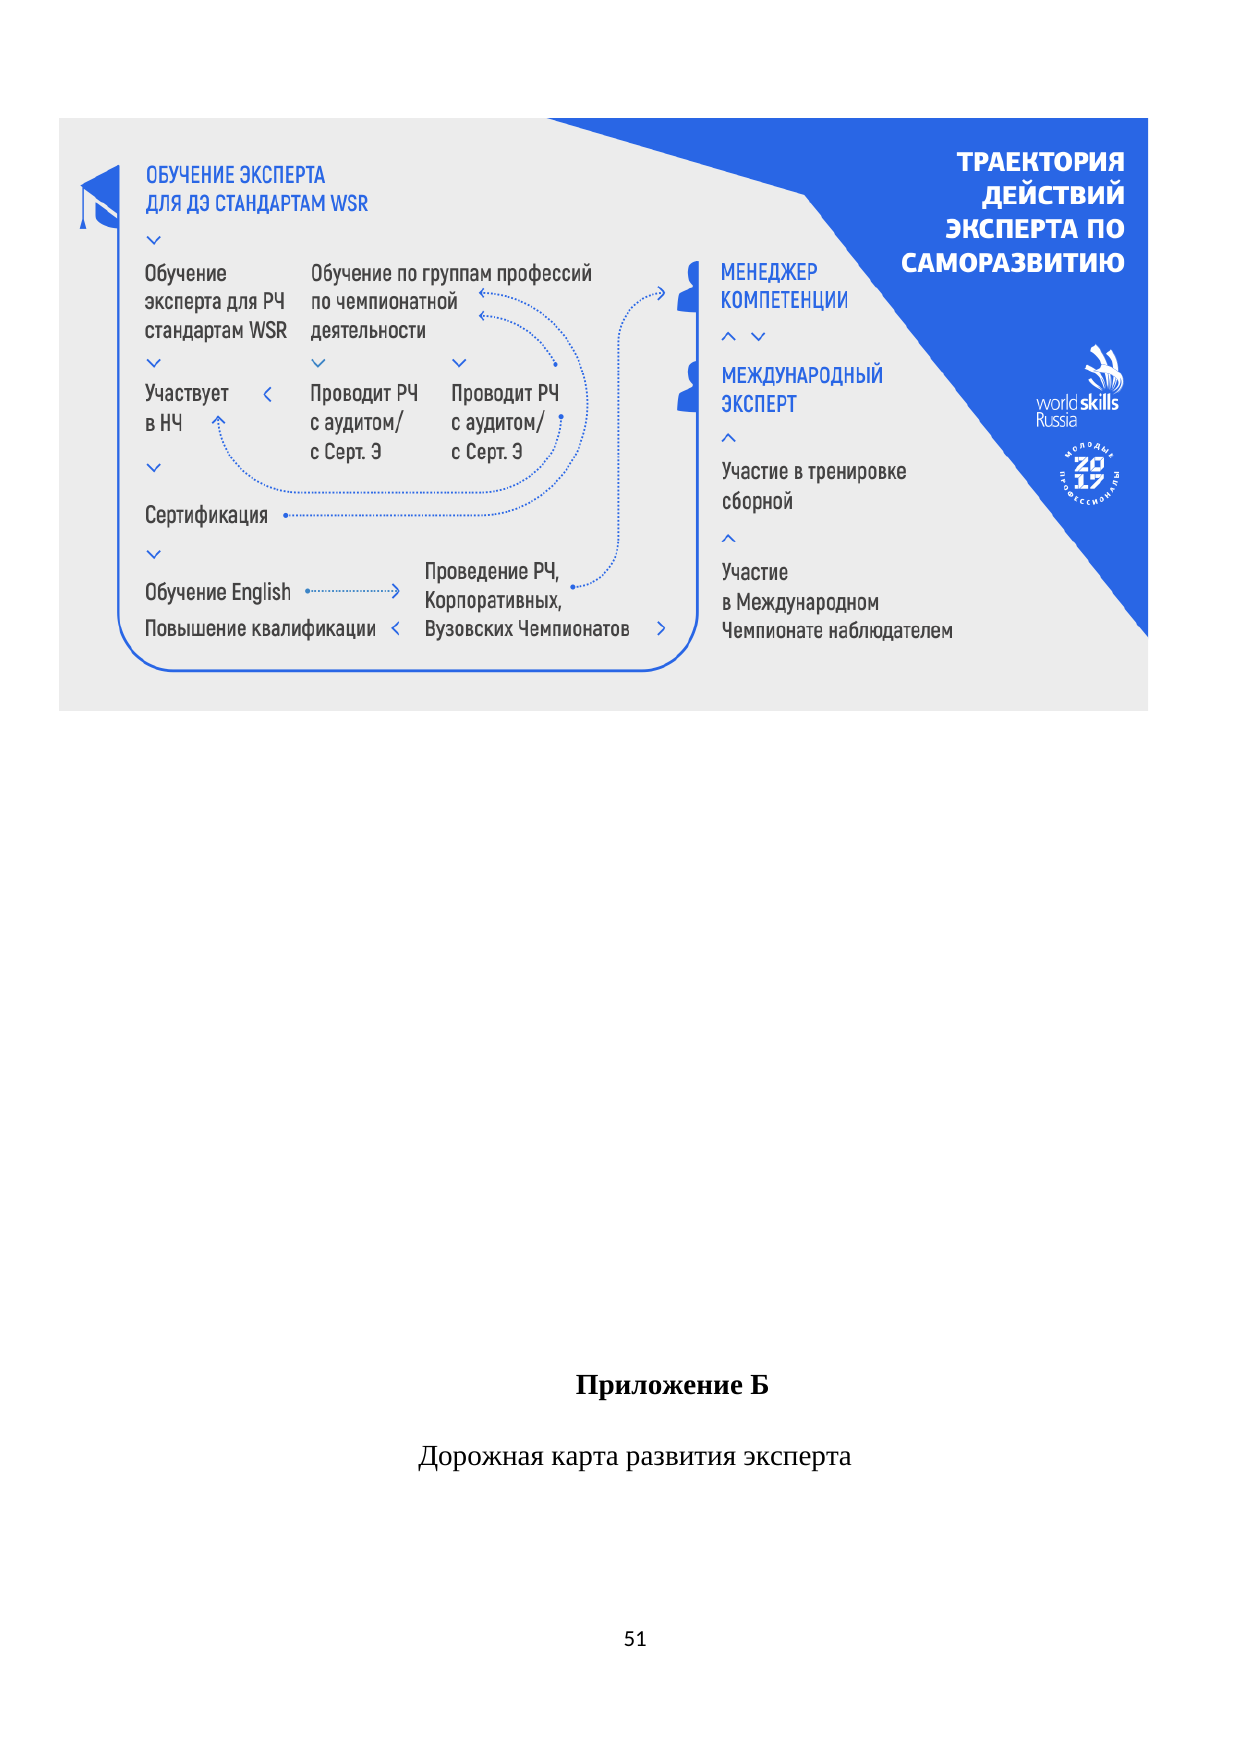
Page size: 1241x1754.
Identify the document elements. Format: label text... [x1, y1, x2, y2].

text Дорожная карта развития эксперта [177, 1438, 1093, 1472]
list Приложение Б [252, 1367, 1093, 1401]
picture [59, 118, 1149, 711]
